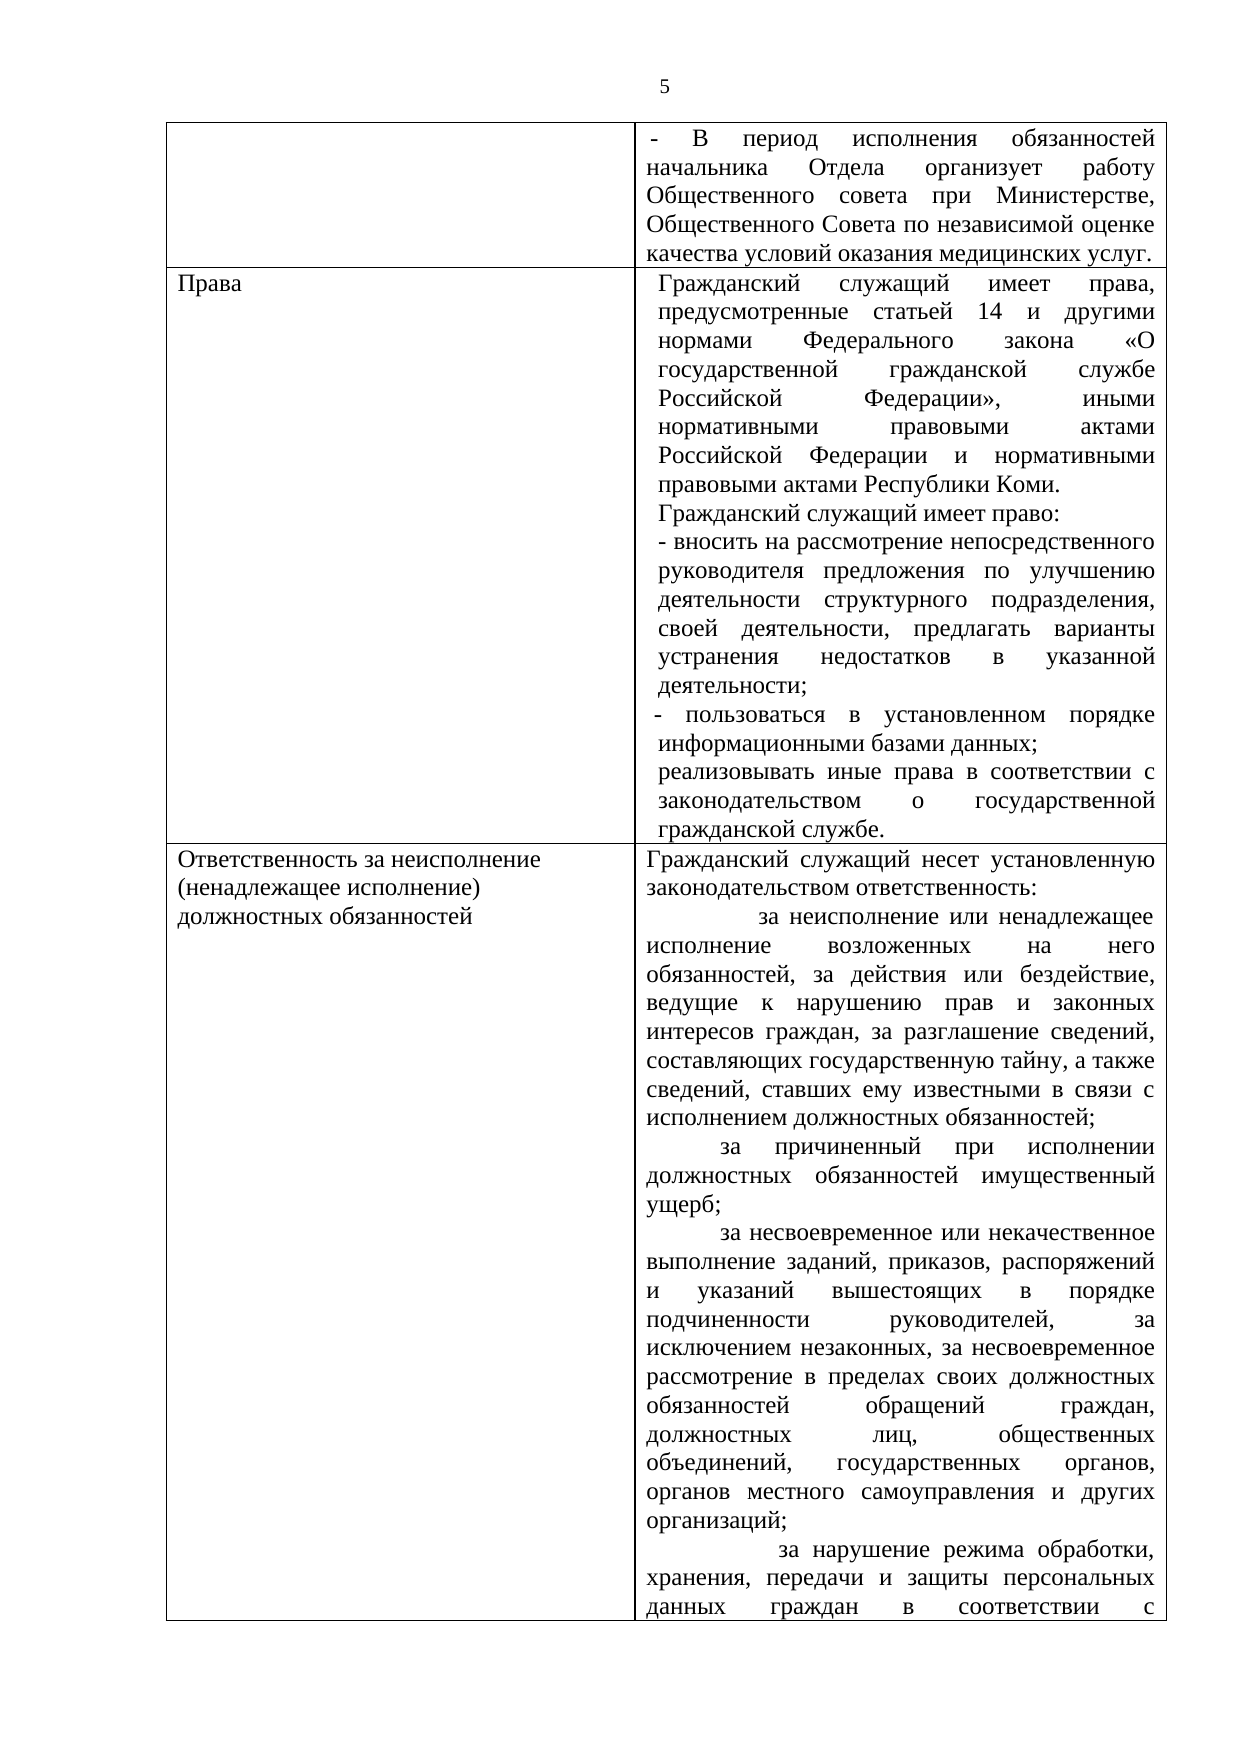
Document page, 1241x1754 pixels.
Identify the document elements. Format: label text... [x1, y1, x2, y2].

table_cell Гражданский служащий имеет права, предусмотренные статьей 14 и другими нормами Федерального закона «О государственной гражданской службе Российской Федерации», иными нормативными правовыми актами Российской Федерации и нормативными правовыми актами Республики Коми. Гражданский служащий имеет право: - вносить на рассмотрение непосредственного руководителя предложения по улучшению деятельности структурного подразделения, своей деятельности, предлагать варианты устранения недостатков в указанной деятельности; - пользоваться в установленном порядке информационными базами данных; реализовывать иные права в соответствии с законодательством о государственной гражданской службе. [636, 268, 1166, 843]
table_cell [167, 123, 634, 267]
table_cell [636, 123, 1166, 267]
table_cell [167, 844, 634, 1620]
table_cell Права [167, 268, 634, 843]
